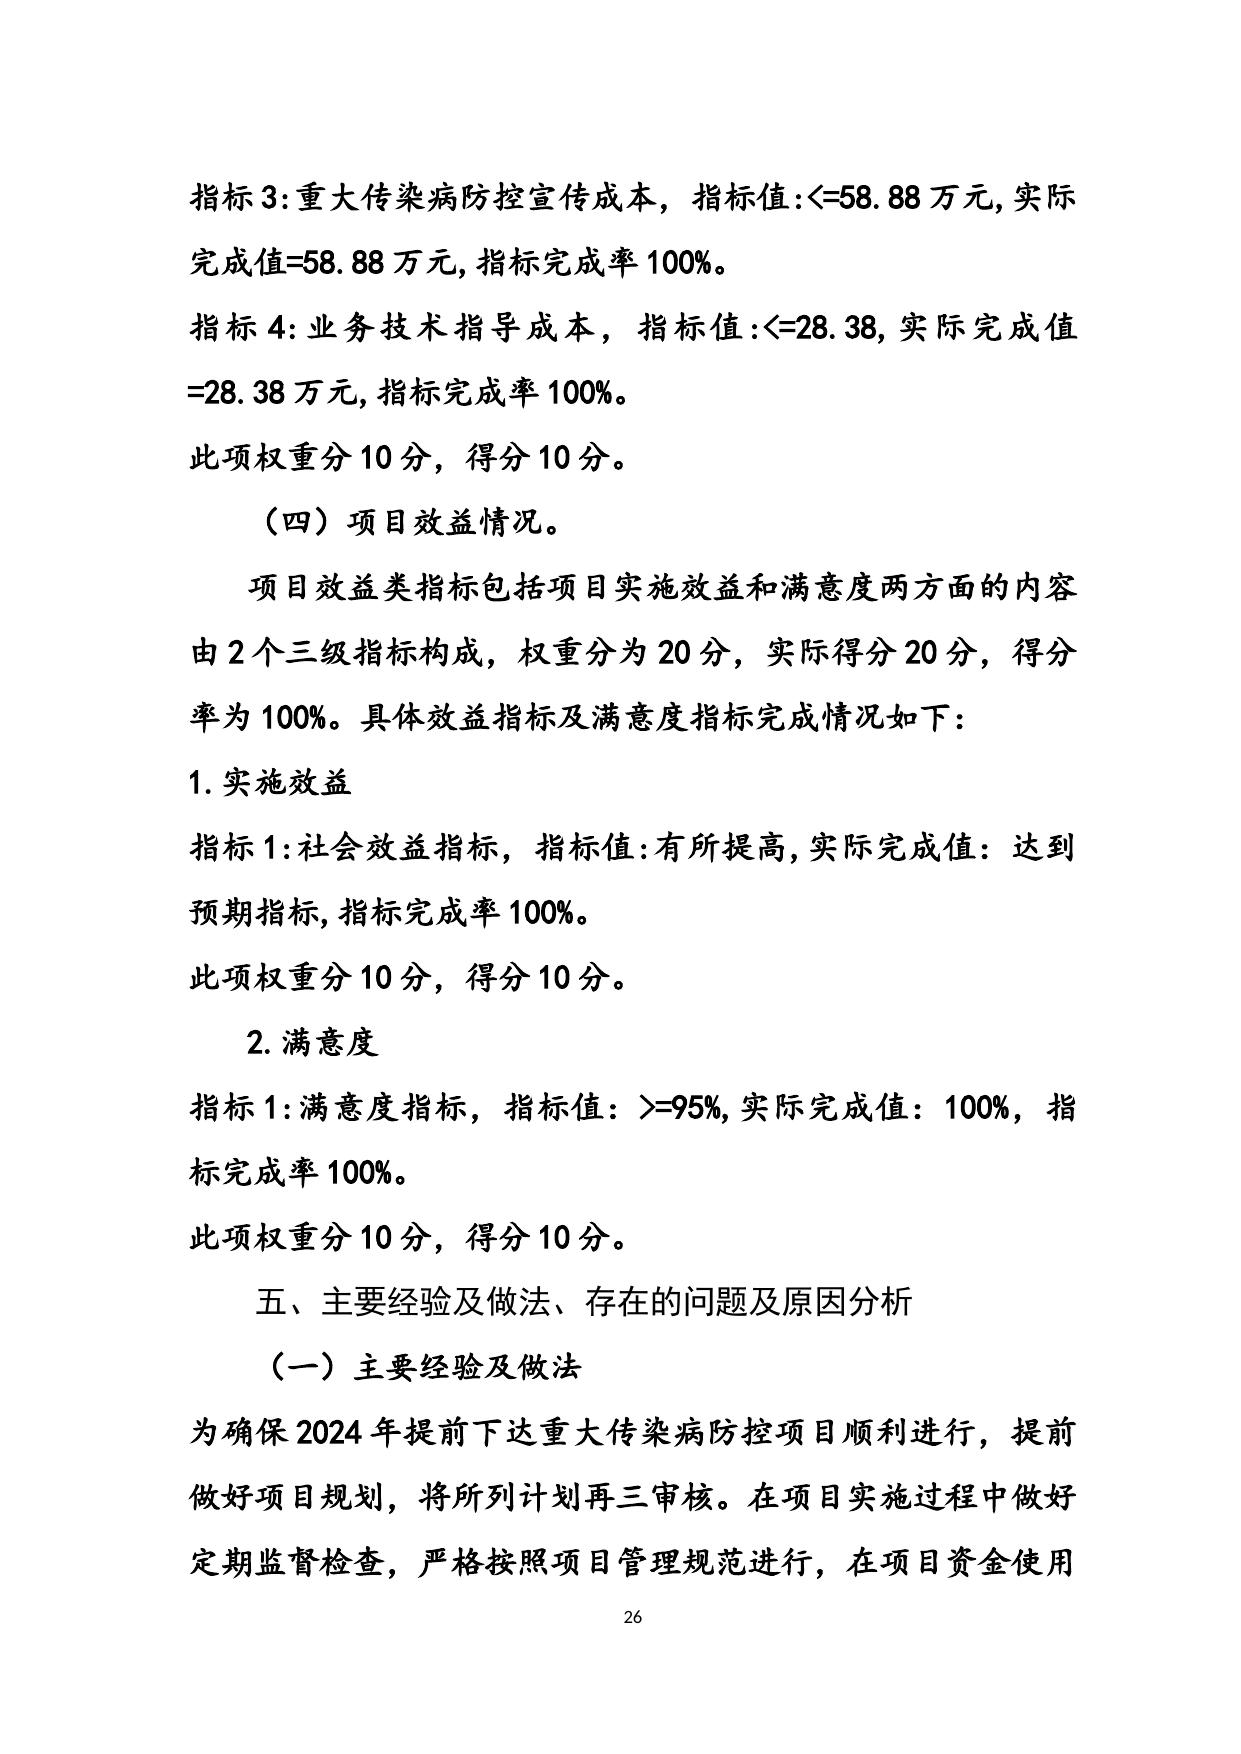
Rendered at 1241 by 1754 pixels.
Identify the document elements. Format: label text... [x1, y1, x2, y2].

text 项目效益类指标包括项目实施效益和满意度两方面的内容，由2个三级指标构成，权重分为20分，实际得分20分，得分率为100%。具体效益指标及满意度指标完成情况如下： 1.实施效益 指标1:社会效益指标，指标值:有所提高,实际完成值：达到预期指标,指标完成率100%。 此项权重分10分，得分10分。 [187, 552, 1078, 1007]
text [187, 162, 1078, 487]
text 2.满意度 指标1:满意度指标，指标值：>=95%,实际完成值：100%，指标完成率100%。 此项权重分10分，得分10分。 [187, 1007, 1078, 1267]
text （四）项目效益情况。 [187, 487, 1078, 552]
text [187, 1332, 1078, 1592]
text 五、主要经验及做法、存在的问题及原因分析 [187, 1267, 1078, 1332]
